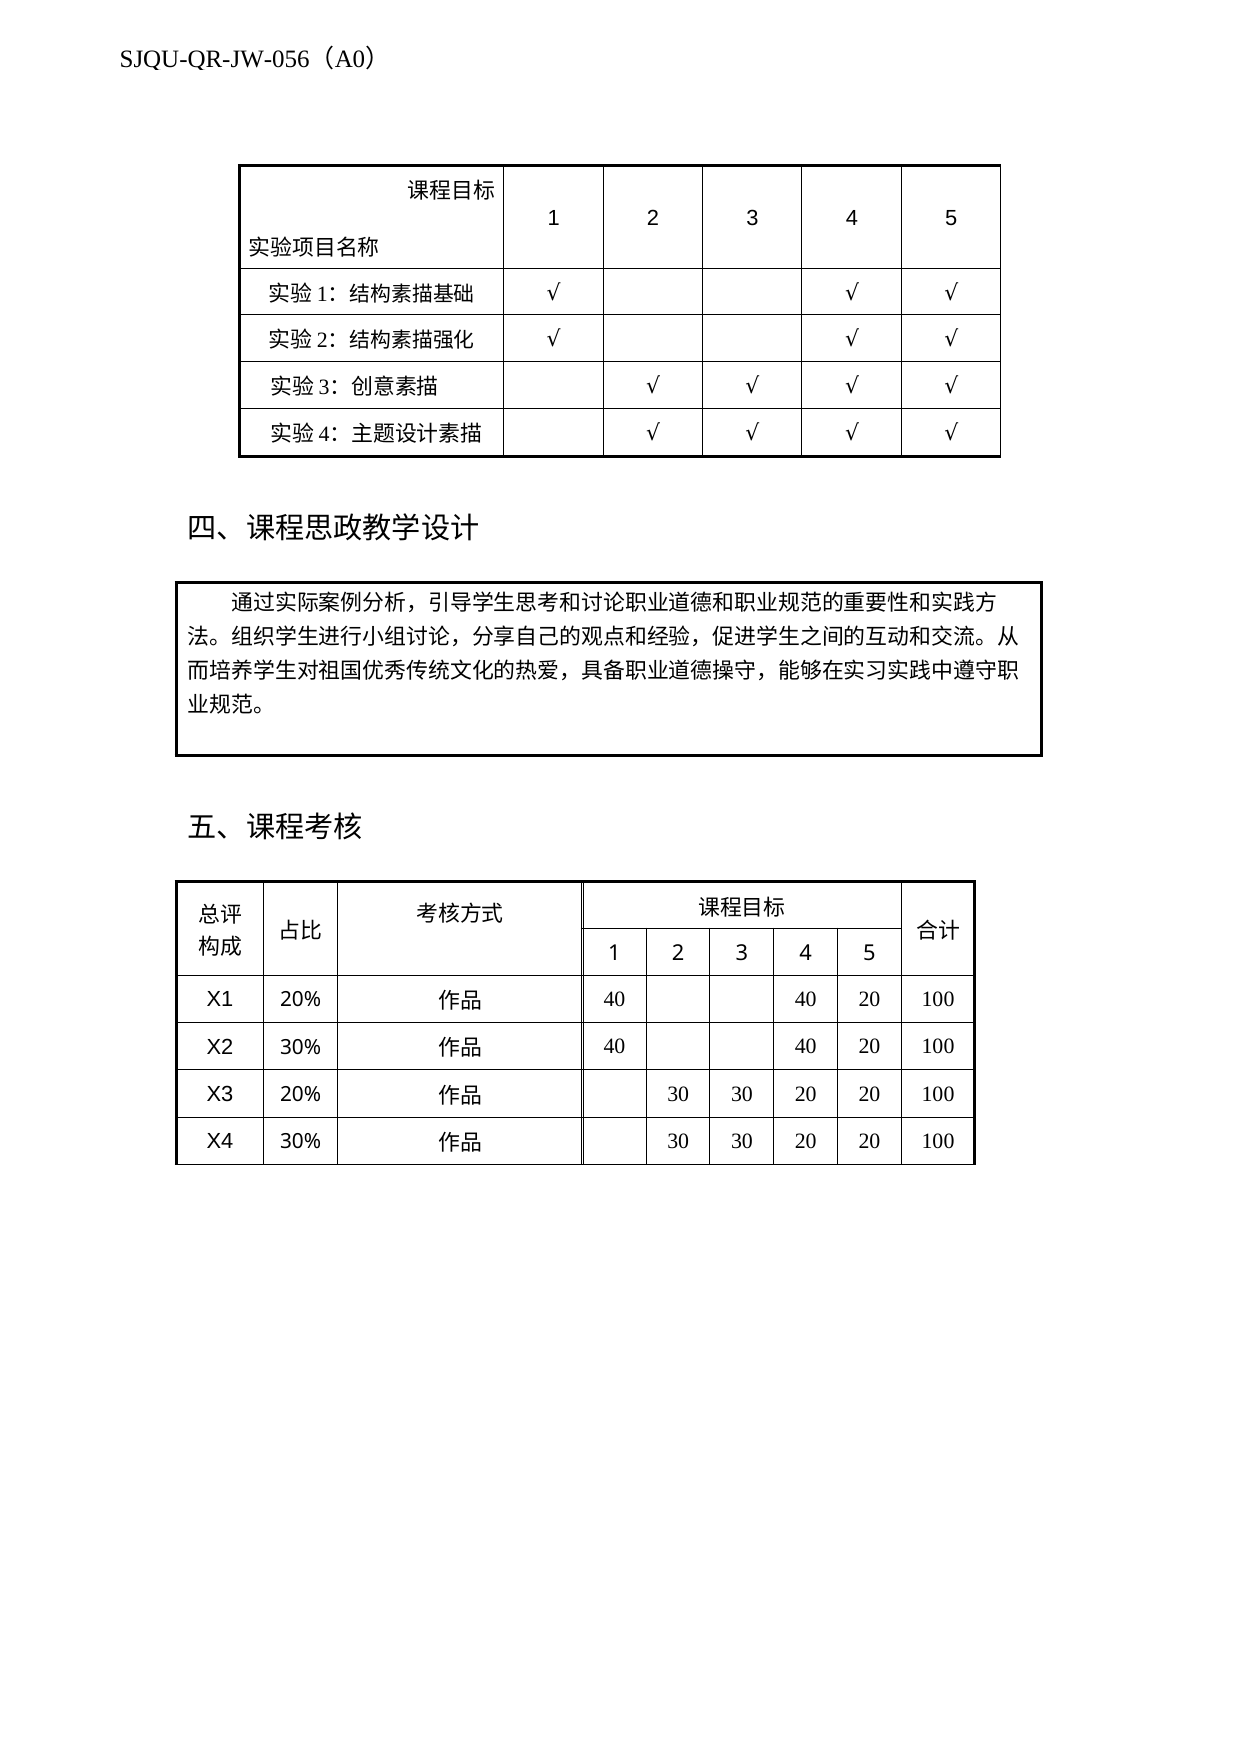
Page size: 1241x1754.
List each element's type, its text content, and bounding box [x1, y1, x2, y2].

table_cell X1 [178, 976, 263, 1022]
table_cell 100 [902, 976, 973, 1022]
table_cell [604, 269, 702, 314]
table_cell √ [504, 315, 603, 361]
table_cell √ [604, 362, 702, 408]
table_header 课程目标 [584, 883, 901, 927]
table_cell 100 [902, 1118, 973, 1164]
table_cell 30% [264, 1118, 337, 1164]
table_cell 作品 [338, 1118, 581, 1164]
table_cell 30 [710, 1070, 773, 1117]
table_cell 40 [774, 976, 837, 1022]
table_cell 20 [838, 1023, 901, 1069]
table_cell 100 [902, 1070, 973, 1117]
table_cell 20 [838, 976, 901, 1022]
table_cell √ [703, 362, 801, 408]
table_cell 30 [710, 1118, 773, 1164]
table_cell 实验3：创意素描 [241, 362, 503, 408]
table_cell √ [802, 315, 901, 361]
table_cell 20% [264, 1070, 337, 1117]
table_cell 4 [774, 929, 837, 975]
table_cell 1 [584, 929, 646, 975]
table_header 通过实际案例分析，引导学生思考和讨论职业道德和职业规范的重要性和实践方法。组织学生进行小组讨论，分享自己的观点和经验，促进学生之间的互动和交流。从而培养学生对祖国优秀传统文化的热爱，具备职业道德操守，能够在实习实践中遵守职业规范。 [178, 584, 1040, 754]
table_header 总评构成 [178, 883, 263, 975]
table_header 4 [802, 167, 901, 267]
table_cell 实验2：结构素描强化 [241, 315, 503, 361]
table_cell 30% [264, 1023, 337, 1069]
table_cell 40 [584, 976, 646, 1022]
table_cell X4 [178, 1118, 263, 1164]
table_cell 30 [647, 1118, 709, 1164]
table_cell √ [802, 362, 901, 408]
table_cell √ [902, 269, 1000, 314]
table_header 1 [504, 167, 603, 267]
table_cell [647, 976, 709, 1022]
table_cell 作品 [338, 1070, 581, 1117]
table_header 考核方式 [338, 883, 581, 975]
table_cell X3 [178, 1070, 263, 1117]
table_cell 20 [774, 1070, 837, 1117]
table_cell 40 [774, 1023, 837, 1069]
table_cell 2 [647, 929, 709, 975]
table_cell 作品 [338, 1023, 581, 1069]
table_cell [710, 976, 773, 1022]
table_cell √ [902, 409, 1000, 455]
table_cell √ [902, 315, 1000, 361]
table_cell [604, 315, 702, 361]
table_header 占比 [264, 883, 337, 975]
table_cell 5 [838, 929, 901, 975]
table_cell √ [604, 409, 702, 455]
table_cell √ [802, 409, 901, 455]
table_cell √ [703, 409, 801, 455]
table_header 课程目标 实验项目名称 [241, 167, 503, 267]
table_cell [710, 1023, 773, 1069]
table_cell 20 [838, 1118, 901, 1164]
table_cell √ [504, 269, 603, 314]
table_header 2 [604, 167, 702, 267]
table_cell [504, 409, 603, 455]
table_header 5 [902, 167, 1000, 267]
table_cell 40 [584, 1023, 646, 1069]
table_cell 20% [264, 976, 337, 1022]
table_cell 实验4：主题设计素描 [241, 409, 503, 455]
table_cell 作品 [338, 976, 581, 1022]
text 五、课程考核 [187, 791, 1053, 859]
table_cell 100 [902, 1023, 973, 1069]
table_cell X2 [178, 1023, 263, 1069]
table_header 3 [703, 167, 801, 267]
table_cell 实验1：结构素描基础 [241, 269, 503, 314]
table_cell [703, 269, 801, 314]
table_cell [703, 315, 801, 361]
table_cell 3 [710, 929, 773, 975]
table_cell [584, 1118, 646, 1164]
table_cell 20 [774, 1118, 837, 1164]
table_header 合计 [902, 883, 973, 975]
table_cell √ [902, 362, 1000, 408]
table_cell √ [802, 269, 901, 314]
table_cell 20 [838, 1070, 901, 1117]
table_cell [504, 362, 603, 408]
text 四、课程思政教学设计 [187, 492, 1053, 560]
table_cell 30 [647, 1070, 709, 1117]
table_cell [647, 1023, 709, 1069]
table_cell [584, 1070, 646, 1117]
